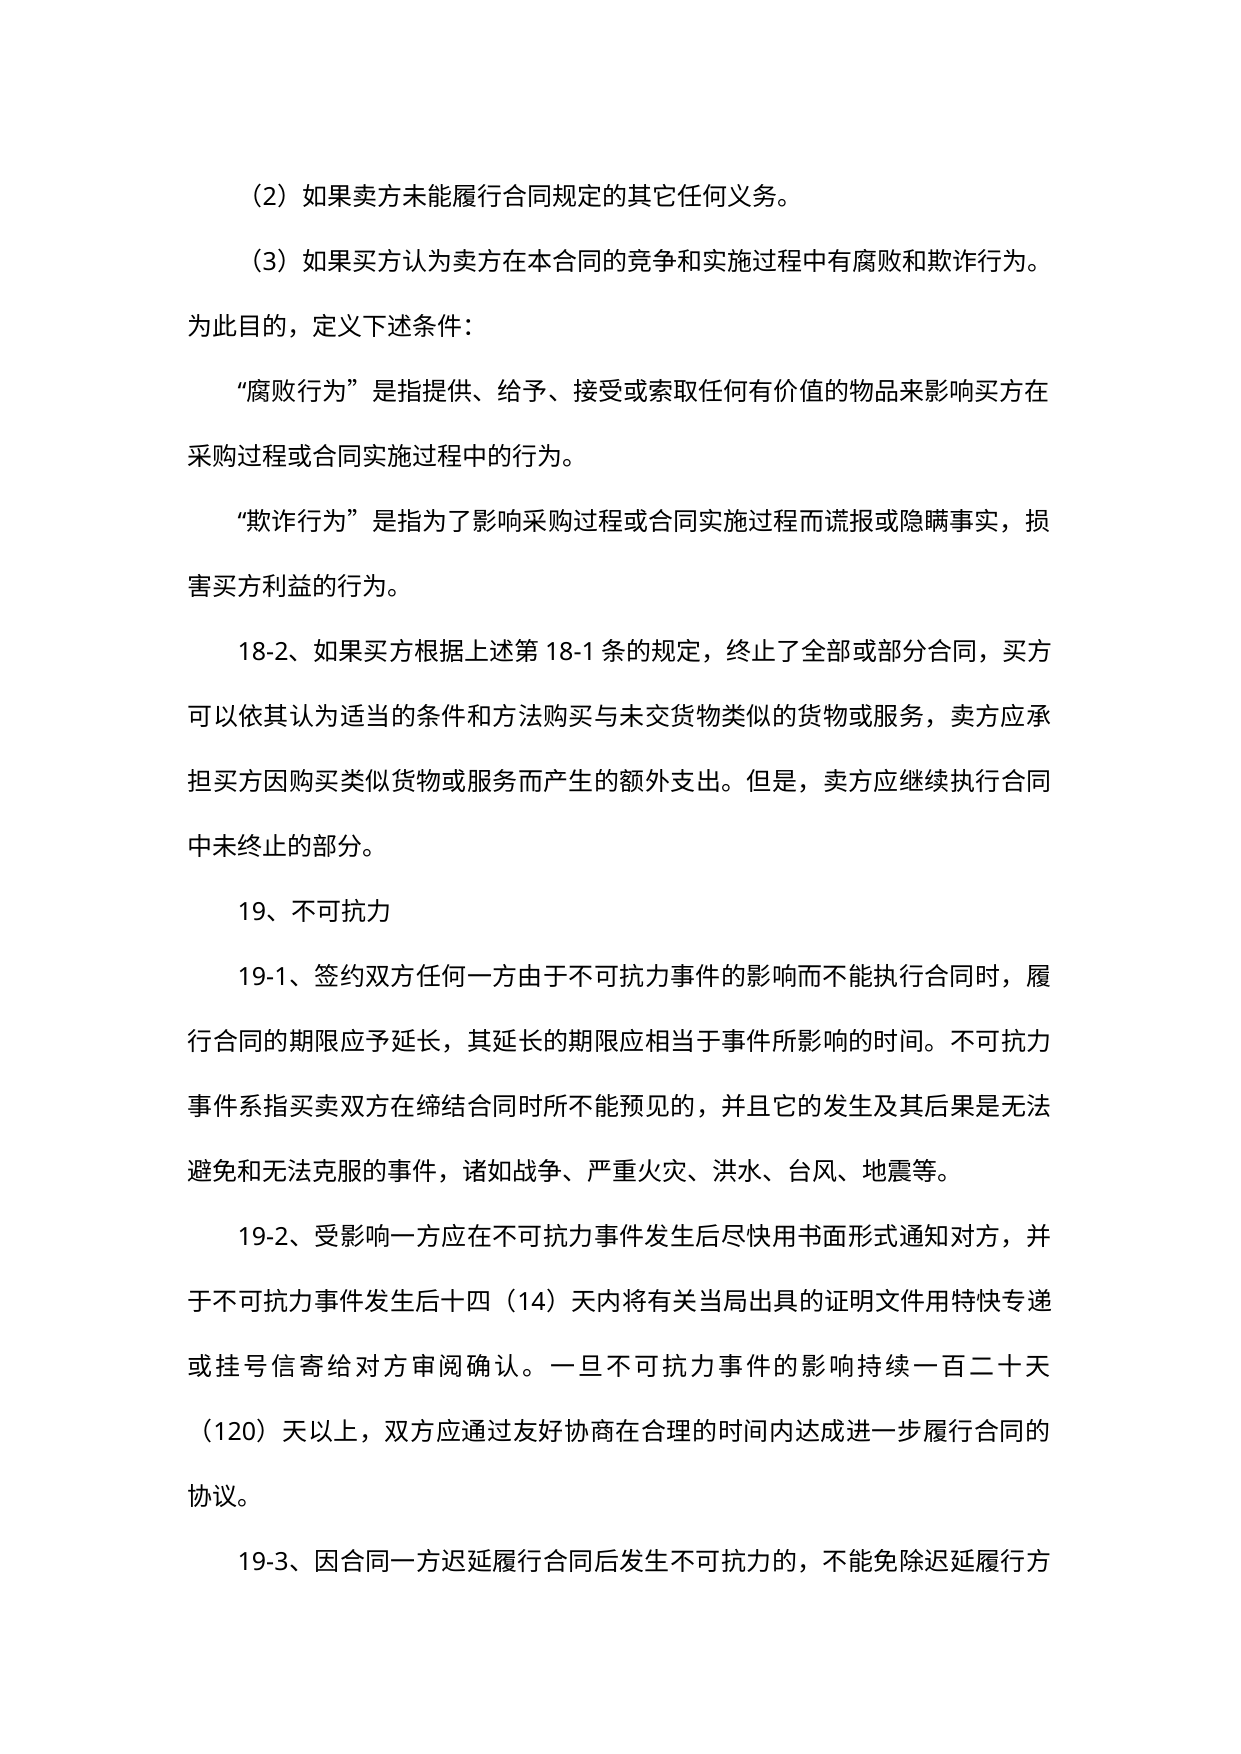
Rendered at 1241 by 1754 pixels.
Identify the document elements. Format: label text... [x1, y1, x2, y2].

text “腐败行为”是指提供、给予、接受或索取任何有价值的物品来影响买方在采购过程或合同实施过程中的行为。 [187, 357, 1053, 487]
text 19-2、受影响一方应在不可抗力事件发生后尽快用书面形式通知对方，并于不可抗力事件发生后十四（14）天内将有关当局出具的证明文件用特快专递或挂号信寄给对方审阅确认。一旦不可抗力事件的影响持续一百二十天（120）天以上，双方应通过友好协商在合理的时间内达成进一步履行合同的协议。 [187, 1202, 1053, 1527]
text （2）如果卖方未能履行合同规定的其它任何义务。 [187, 162, 1053, 227]
text 19-1、签约双方任何一方由于不可抗力事件的影响而不能执行合同时，履行合同的期限应予延长，其延长的期限应相当于事件所影响的时间。不可抗力事件系指买卖双方在缔结合同时所不能预见的，并且它的发生及其后果是无法避免和无法克服的事件，诸如战争、严重火灾、洪水、台风、地震等。 [187, 942, 1053, 1202]
text “欺诈行为”是指为了影响采购过程或合同实施过程而谎报或隐瞒事实，损害买方利益的行为。 [187, 487, 1053, 617]
text 19、不可抗力 [187, 877, 1053, 942]
text （3）如果买方认为卖方在本合同的竞争和实施过程中有腐败和欺诈行为。为此目的，定义下述条件： [187, 227, 1053, 357]
text 18-2、如果买方根据上述第18-1条的规定，终止了全部或部分合同，买方可以依其认为适当的条件和方法购买与未交货物类似的货物或服务，卖方应承担买方因购买类似货物或服务而产生的额外支出。但是，卖方应继续执行合同中未终止的部分。 [187, 617, 1053, 877]
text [187, 1527, 1053, 1592]
